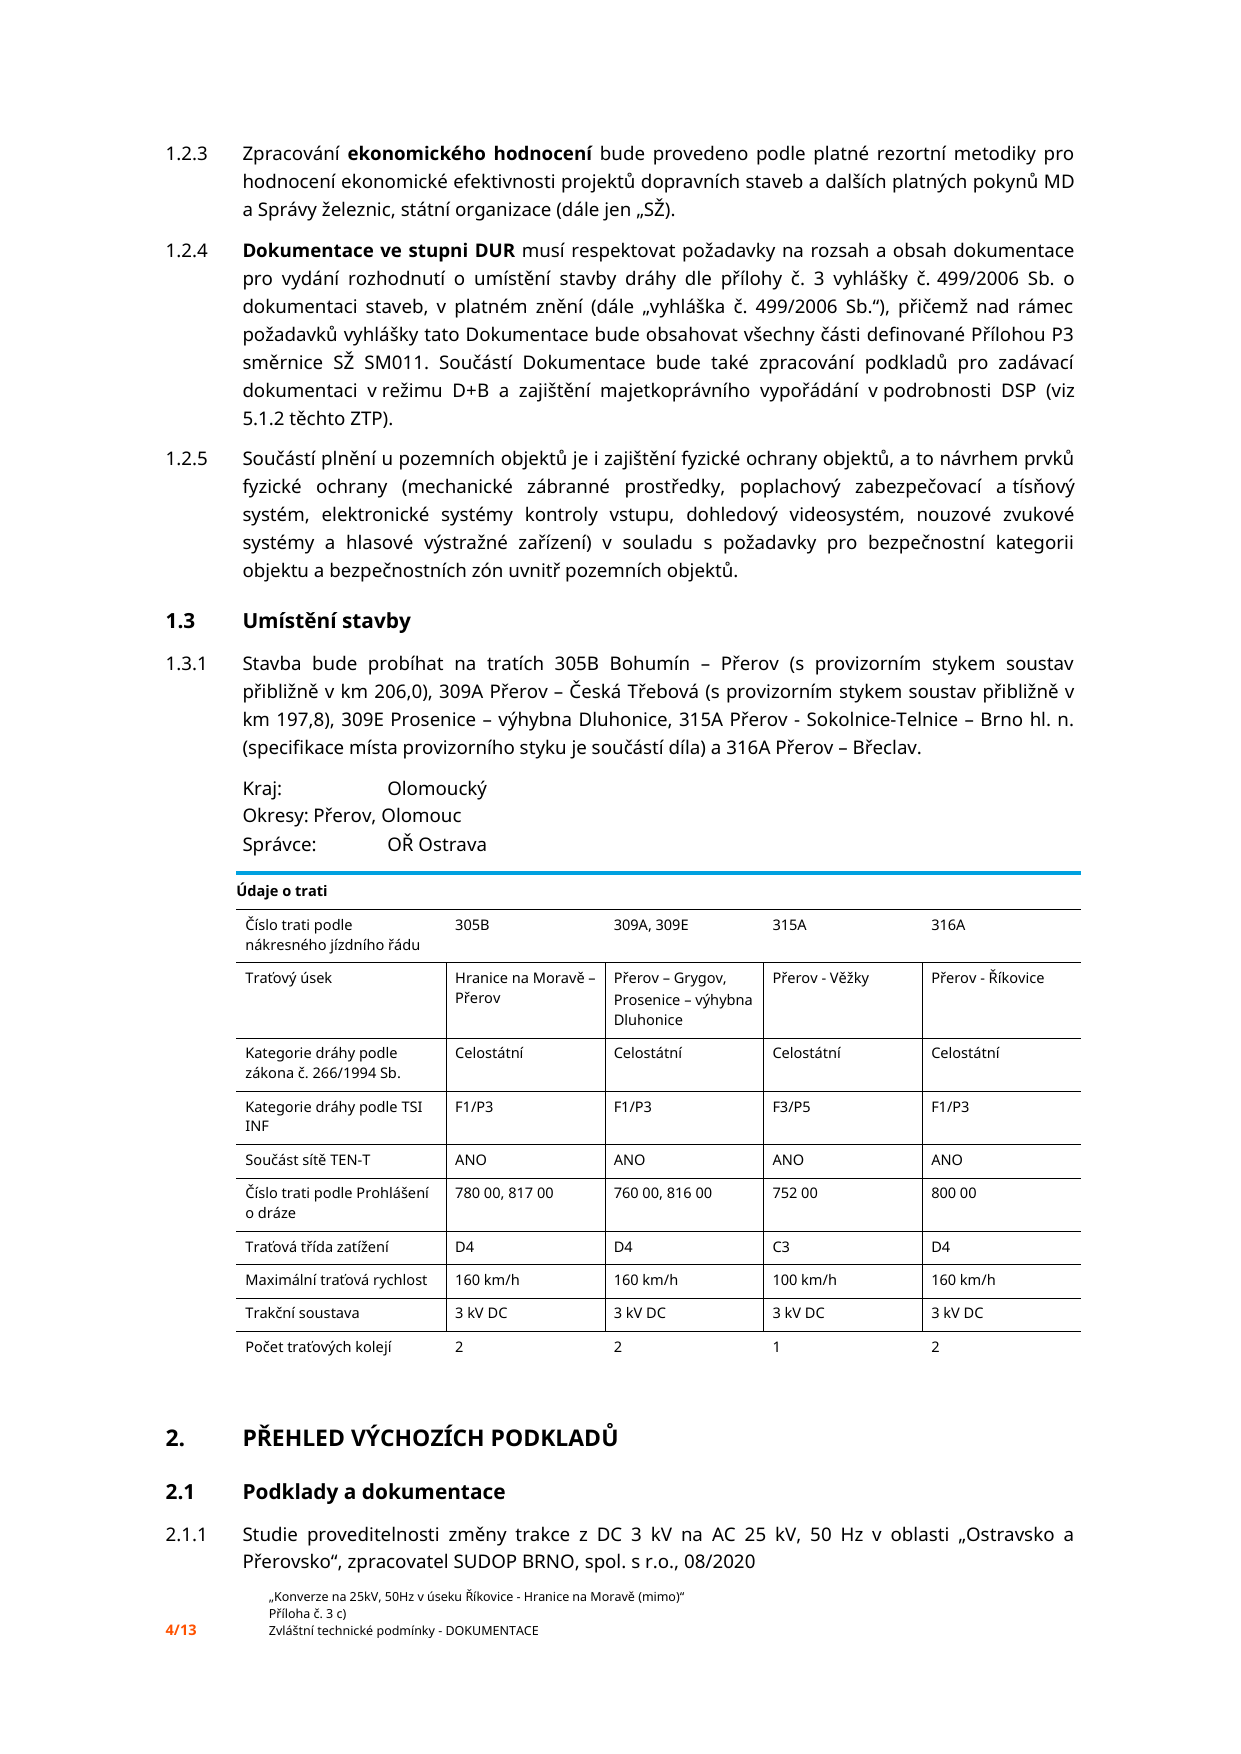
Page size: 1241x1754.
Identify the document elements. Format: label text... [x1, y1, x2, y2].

table_cell Počet traťových kolejí [236, 1332, 446, 1365]
table_cell Kategorie dráhy podle zákona č. 266/1994 Sb. [236, 1039, 446, 1091]
table_cell Přerov - Věžky [764, 963, 922, 1037]
text Součástí plnění u pozemních objektů je i zajištění fyzické ochrany objektů, a to návrhem prvků fyzické ochrany (mechanické zábranné prostředky, poplachový zabezpečovací a tísňový systém, elektronické systémy kontroly vstupu, dohledový videosystém, nouzové zvukové systémy a hlasové výstražné zařízení) v souladu s požadavky pro bezpečnostní kategorii objektu a bezpečnostních zón uvnitř pozemních objektů. [165, 446, 1075, 583]
table_cell ANO [923, 1145, 1081, 1178]
table_cell 2 [922, 1332, 1081, 1365]
table_cell C3 [764, 1232, 922, 1264]
text Podklady a dokumentace [165, 1477, 1075, 1506]
table_cell 3 kV DC [447, 1299, 605, 1331]
table_cell 780 00, 817 00 [447, 1179, 605, 1231]
text Okresy: Přerov, Olomouc [242, 803, 1075, 828]
table_cell 760 00, 816 00 [606, 1179, 763, 1231]
table_cell D4 [606, 1232, 763, 1264]
table_header 309A, 309E [605, 910, 763, 962]
table_cell 3 kV DC [923, 1299, 1081, 1331]
table_cell 3 kV DC [764, 1299, 922, 1331]
table_cell Číslo trati podle Prohlášení o dráze [236, 1179, 446, 1231]
table_cell F1/P3 [606, 1092, 763, 1144]
table_header 316A [922, 910, 1081, 962]
table_cell 3 kV DC [606, 1299, 763, 1331]
table_cell Přerov – Grygov, Prosenice – výhybna Dluhonice [606, 963, 763, 1037]
table_cell ANO [606, 1145, 763, 1178]
table_cell 160 km/h [606, 1265, 763, 1298]
table_cell 1 [763, 1332, 922, 1365]
table_cell Celostátní [606, 1039, 763, 1091]
text Studie proveditelnosti změny trakce z DC 3 kV na AC 25 kV, 50 Hz v oblasti „Ostravsko a Přerovsko“, zpracovatel SUDOP BRNO, spol. s r.o., 08/2020 [165, 1521, 1075, 1574]
table_cell Maximální traťová rychlost [236, 1265, 446, 1298]
text Dokumentace ve stupni DUR musí respektovat požadavky na rozsah a obsah dokumentace pro vydání rozhodnutí o umístění stavby dráhy dle přílohy č. 3 vyhlášky č. 499/2006 Sb. o dokumentaci staveb, v platném znění (dále „vyhláška č. 499/2006 Sb.“), přičemž nad rámec požadavků vyhlášky tato Dokumentace bude obsahovat všechny části definované Přílohou P3 směrnice SŽ SM011. Součástí Dokumentace bude také zpracování podkladů pro zadávací dokumentaci v režimu D+B a zajištění majetkoprávního vypořádání v podrobnosti DSP (viz 5.1.2 těchto ZTP). [165, 237, 1075, 431]
table_cell ANO [447, 1145, 605, 1178]
text Údaje o trati [236, 875, 1081, 901]
table_cell Traťový úsek [236, 963, 446, 1037]
table_cell Hranice na Moravě – Přerov [447, 963, 605, 1037]
table_cell D4 [923, 1232, 1081, 1264]
table_cell ANO [764, 1145, 922, 1178]
table_cell Trakční soustava [236, 1299, 446, 1331]
text Zpracování ekonomického hodnocení bude provedeno podle platné rezortní metodiky pro hodnocení ekonomické efektivnosti projektů dopravních staveb a dalších platných pokynů MD a Správy železnic, státní organizace (dále jen „SŽ). [165, 140, 1075, 222]
table_cell Traťová třída zatížení [236, 1232, 446, 1264]
table_cell 752 00 [764, 1179, 922, 1231]
table_header 315A [763, 910, 922, 962]
table_cell D4 [447, 1232, 605, 1264]
table_cell 160 km/h [447, 1265, 605, 1298]
table_cell F1/P3 [923, 1092, 1081, 1144]
table_cell 800 00 [923, 1179, 1081, 1231]
text PŘEHLED VÝCHOZÍCH PODKLADŮ [165, 1422, 1075, 1453]
table_cell F3/P5 [764, 1092, 922, 1144]
table_cell 100 km/h [764, 1265, 922, 1298]
table_cell Celostátní [447, 1039, 605, 1091]
table_cell Celostátní [923, 1039, 1081, 1091]
table_cell Kategorie dráhy podle TSI INF [236, 1092, 446, 1144]
text Správce: OŘ Ostrava [242, 831, 1075, 856]
table_cell 2 [446, 1332, 605, 1365]
table_cell 2 [605, 1332, 763, 1365]
table_cell F1/P3 [447, 1092, 605, 1144]
text Kraj: Olomoucký [242, 775, 1075, 800]
table_header Číslo trati podle nákresného jízdního řádu [236, 910, 446, 962]
table_cell Součást sítě TEN-T [236, 1145, 446, 1178]
text Umístění stavby [165, 606, 1075, 635]
table_cell Přerov - Říkovice [923, 963, 1081, 1037]
table_cell 160 km/h [923, 1265, 1081, 1298]
table_cell Celostátní [764, 1039, 922, 1091]
table_header 305B [446, 910, 605, 962]
text Stavba bude probíhat na tratích 305B Bohumín – Přerov (s provizorním stykem soustav přibližně v km 206,0), 309A Přerov – Česká Třebová (s provizorním stykem soustav přibližně v km 197,8), 309E Prosenice – výhybna Dluhonice, 315A Přerov - Sokolnice-Telnice – Brno hl. n. (specifikace místa provizorního styku je součástí díla) a 316A Přerov – Břeclav. [165, 650, 1075, 760]
